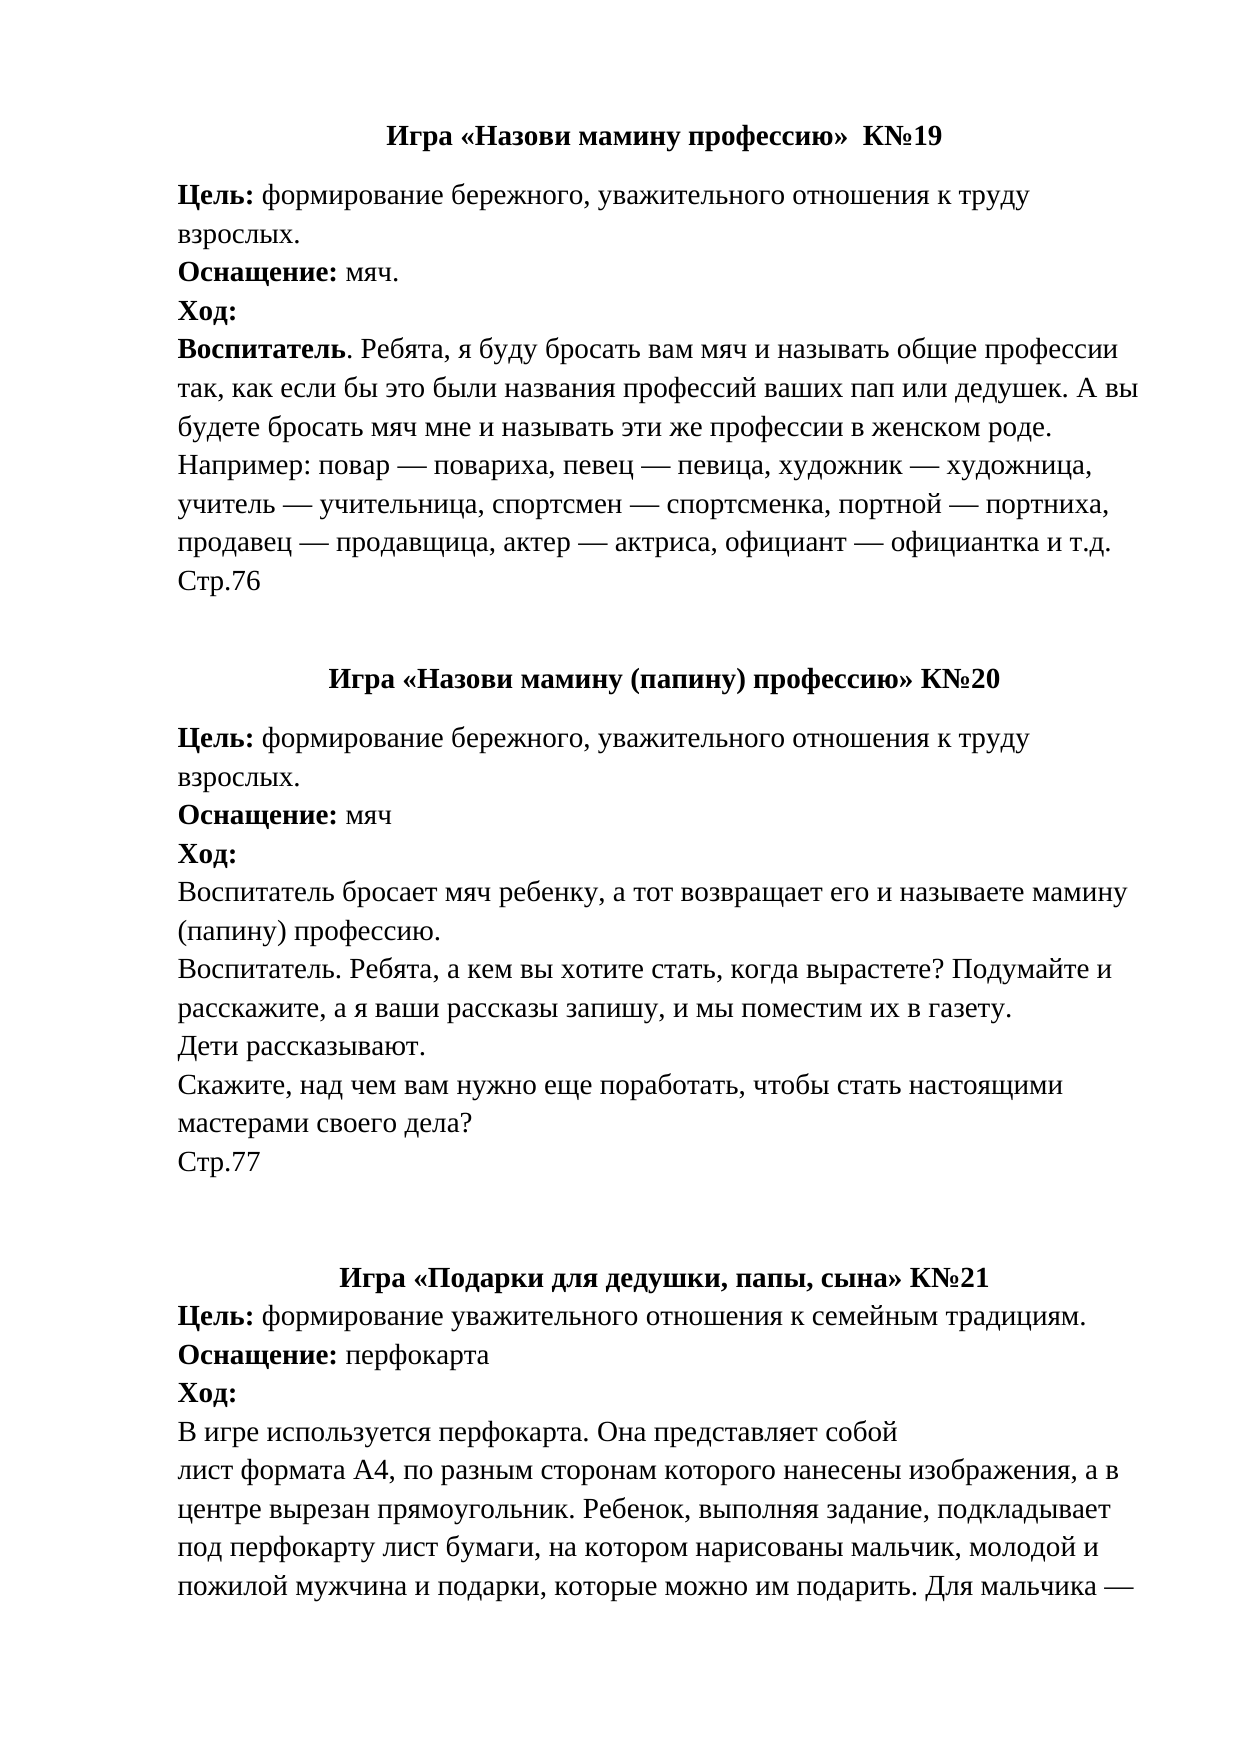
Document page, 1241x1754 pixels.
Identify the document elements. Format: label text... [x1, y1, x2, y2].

text Игра «Подарки для дедушки, папы, сына» К№21 [177, 1260, 1152, 1293]
text Игра «Назови мамину (папину) профессию» К№20 [177, 661, 1152, 694]
text Стр.76 [177, 563, 1152, 596]
text Оснащение: мяч [177, 797, 1152, 831]
text Цель: формирование бережного, уважительного отношения к труду взрослых. [177, 177, 1152, 249]
text Игра «Назови мамину профессию» К№19 [177, 118, 1152, 152]
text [177, 1452, 1152, 1602]
text Скажите, над чем вам нужно еще поработать, чтобы стать настоящими мастерами своего дела? [177, 1067, 1152, 1139]
text Дети рассказывают. [177, 1028, 1152, 1062]
text Цель: формирование бережного, уважительного отношения к труду взрослых. [177, 720, 1152, 792]
text В игре используется перфокарта. Она представляет собой [177, 1414, 1152, 1447]
text Ход: [177, 836, 1152, 869]
text Стр.77 [177, 1144, 1152, 1178]
text Оснащение: мяч. [177, 254, 1152, 288]
text Ход: [177, 1375, 1152, 1409]
text Воспитатель бросает мяч ребенку, а тот возвращает его и называете мамину (папину) профессию. [177, 874, 1152, 946]
text Ход: [177, 293, 1152, 327]
text Воспитатель. Ребята, я буду бросать вам мяч и называть общие профессии так, как если бы это были названия профессий ваших пап или дедушек. А вы будете бросать мяч мне и называть эти же профессии в женском роде. Например: повар — повариха, певец — певица, художник — художница, учитель — учительница, спортсмен — спортсменка, портной — портниха, продавец — продавщица, актер — актриса, официант — официантка и т.д. [177, 332, 1152, 558]
text Воспитатель. Ребята, а кем вы хотите стать, когда вырастете? Подумайте и расскажите, а я ваши рассказы запишу, и мы поместим их в газету. [177, 951, 1152, 1023]
text Цель: формирование уважительного отношения к семейным традициям. [177, 1298, 1152, 1332]
text Оснащение: перфокарта [177, 1337, 1152, 1370]
